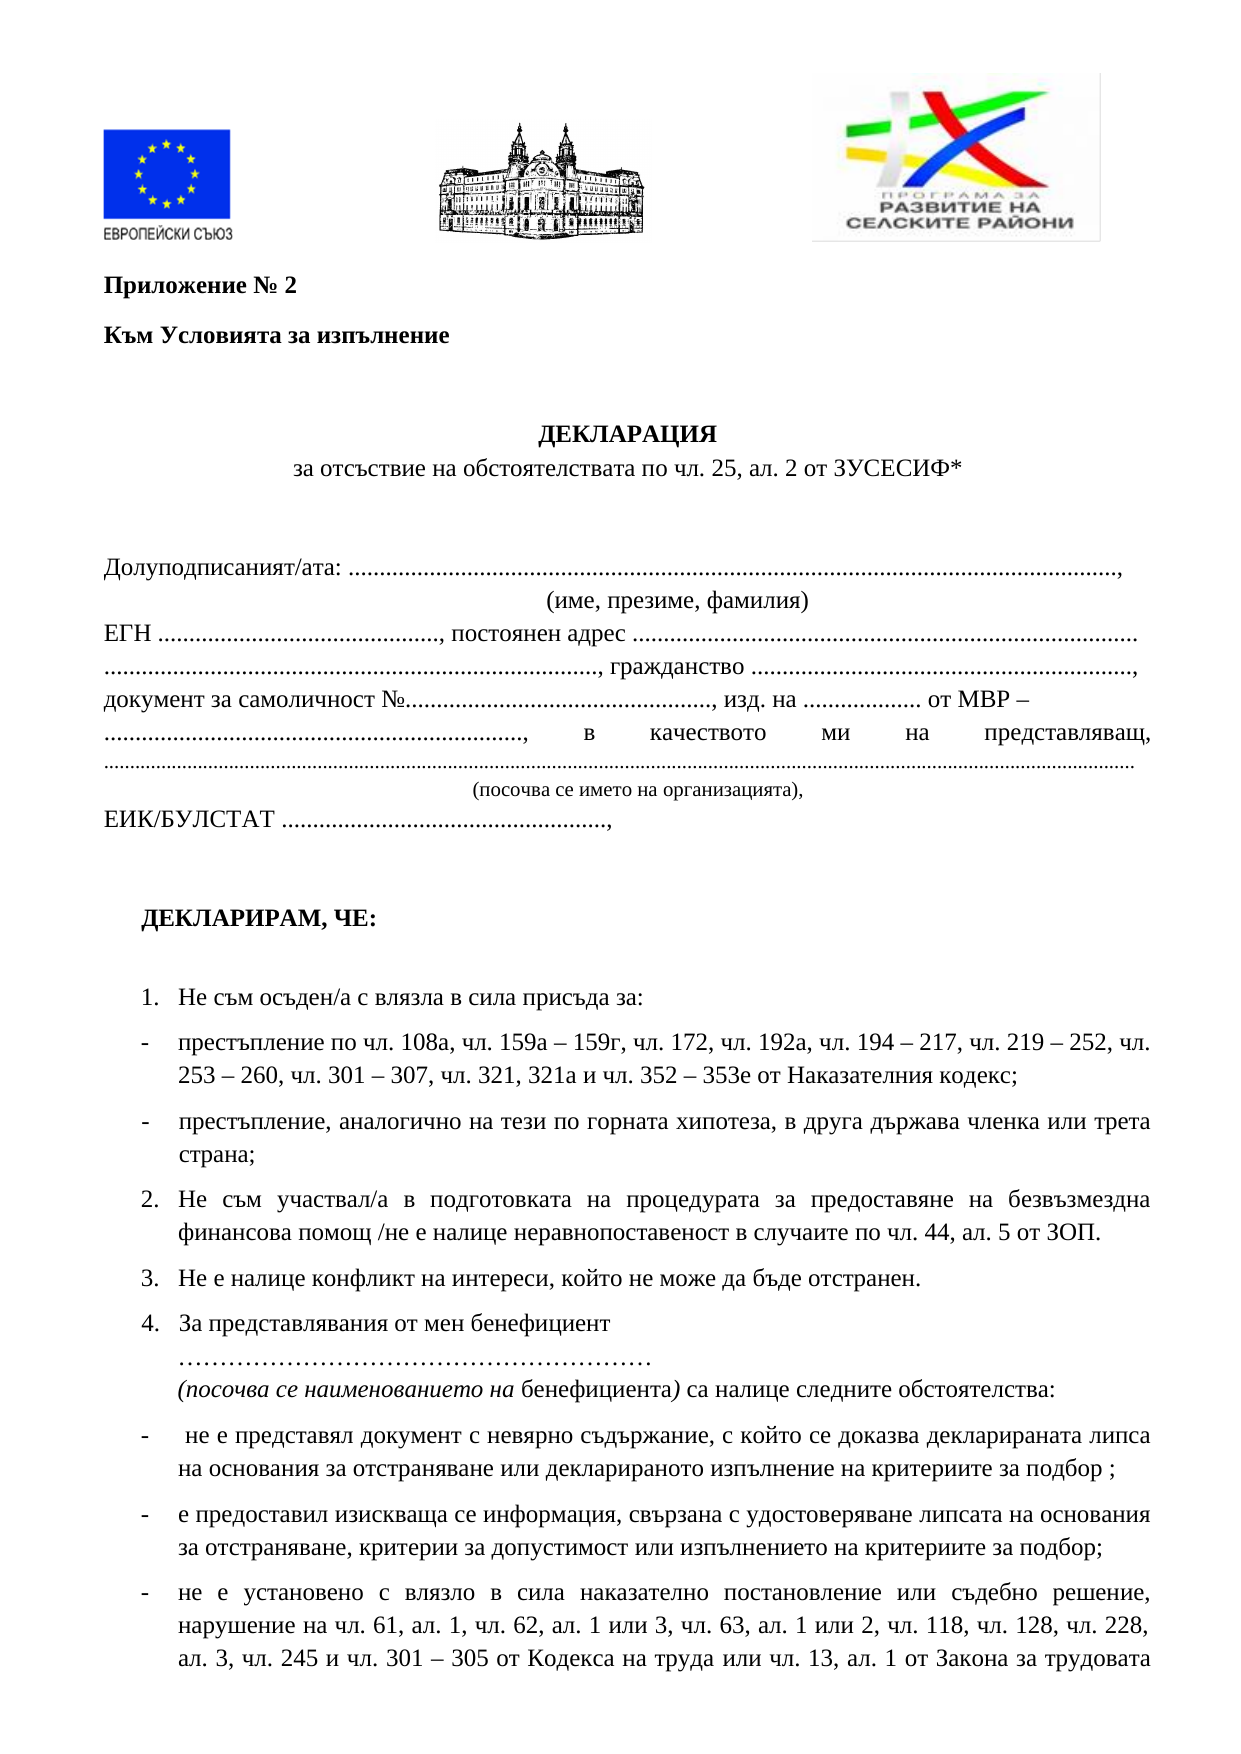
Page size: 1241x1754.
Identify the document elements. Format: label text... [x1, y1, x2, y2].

text ДЕКЛАРАЦИЯ [103, 419, 1152, 448]
list е предоставил изискваща се информация, свързана с удостоверяване липсата на основания за отстраняване, критерии за допустимост или изпълнението на критериите за подбор; [141, 1499, 1152, 1560]
picture [103, 128, 233, 243]
text ..............................................................................., гражданство ............................................................., [103, 651, 1152, 679]
text (посочва се наименованието на бенефициента) са налице следните обстоятелства: [103, 1374, 1152, 1403]
text ЕГН ............................................., постоянен адрес ................................................................................. [103, 618, 1152, 646]
list престъпление по чл. 108а, чл. 159а – 159г, чл. 172, чл. 192а, чл. 194 – 217, чл. 219 – 252, чл. 253 – 260, чл. 301 – 307, чл. 321, 321а и чл. 352 – 353е от Наказателния кодекс; [141, 1027, 1152, 1089]
text за отсъствие на обстоятелствата по чл. 25, ал. 2 от ЗУСЕСИФ* [103, 453, 1152, 481]
list Не съм участвал/а в подготовката на процедурата за предоставяне на безвъзмездна финансова помощ /не е налице неравнопоставеност в случаите по чл. 44, ал. 5 от ЗОП. [141, 1184, 1152, 1246]
text (име, презиме, фамилия) [472, 585, 1152, 613]
list Не е налице конфликт на интереси, който не може да бъде отстранен. [141, 1263, 1152, 1292]
list престъпление, аналогично на тези по горната хипотеза, в друга държава членка или трета страна; [141, 1106, 1152, 1168]
text ..................................................................., в качеството ми на представляващ, ...................................................................................................................................................................................................... [103, 717, 1152, 773]
text ЕИК/БУЛСТАТ ...................................................., [103, 804, 1152, 833]
picture [434, 119, 652, 243]
text ДЕКЛАРИРАМ, ЧЕ: [103, 903, 1152, 932]
list Не съм осъден/а с влязла в сила присъда за: [141, 982, 1152, 1011]
text (посочва се името на организацията), [472, 777, 1152, 801]
text Долуподписаният/ата: ..........................................................................................................................., [103, 552, 1152, 580]
text ………………………………………………… [103, 1342, 1152, 1370]
picture [812, 73, 1102, 243]
list не е представял документ с невярно съдържание, с който се доказва декларираната липса на основания за отстраняване или декларираното изпълнение на критериите за подбор ; [141, 1420, 1152, 1482]
text Към Условията за изпълнение [103, 320, 1152, 349]
text документ за самоличност №................................................., изд. на ................... от МВР – [103, 684, 1152, 712]
text Приложение № 2 [103, 271, 1152, 299]
list За представлявания от мен бенефициент [141, 1308, 1152, 1337]
